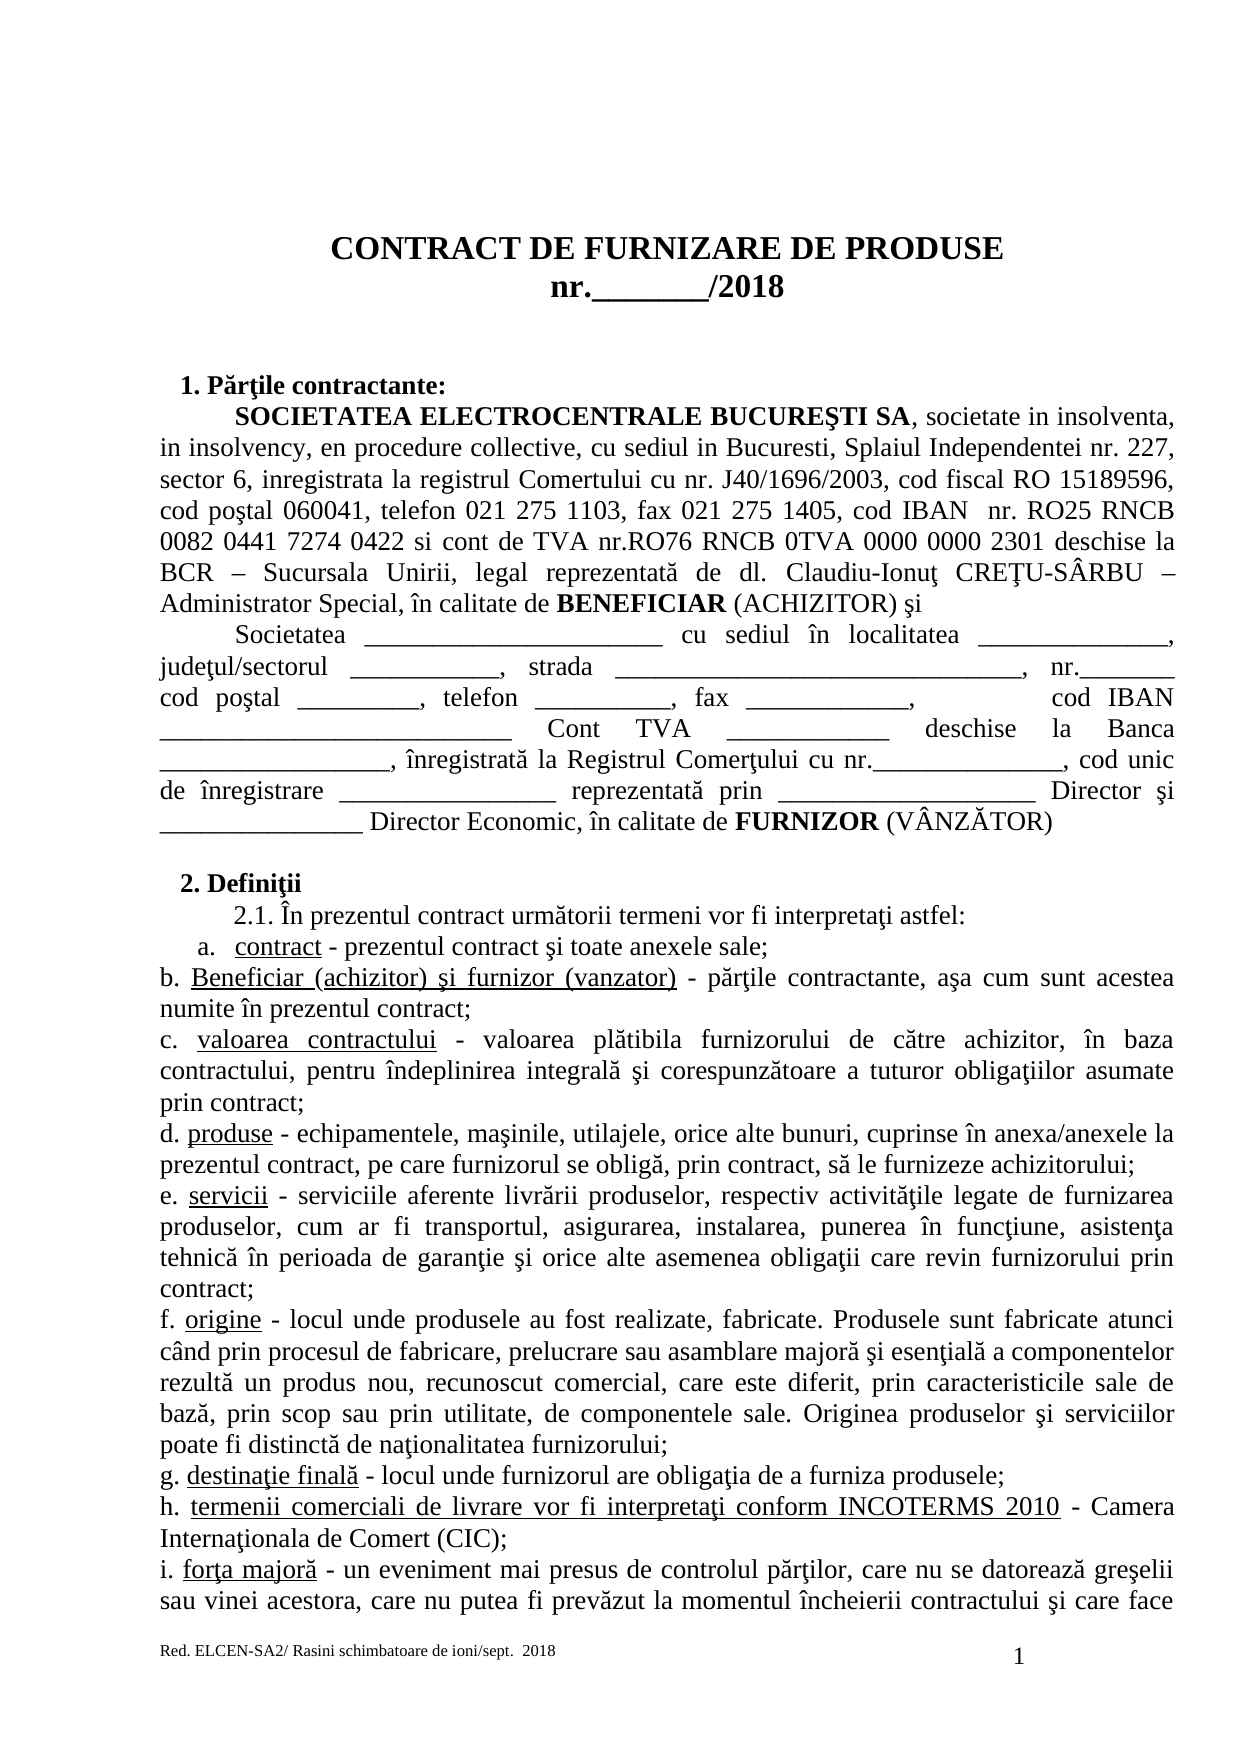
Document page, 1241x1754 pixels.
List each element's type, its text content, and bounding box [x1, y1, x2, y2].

text g. destinaţie finală - locul unde furnizorul are obligaţia de a furniza produsele; [159, 1459, 1175, 1491]
text Societatea ______________________ cu sediul în localitatea ______________, judeţul/sectorul ___________, strada ______________________________, nr._______ cod poştal _________, telefon __________, fax ____________, cod IBAN __________________________ Cont TVA ____________ deschise la Banca _________________, înregistrată la Registrul Comerţului cu nr.______________, cod unic de înregistrare ________________ reprezentată prin ___________________ Director şi _______________ Director Economic, în calitate de FURNIZOR (VÂNZĂTOR) [159, 618, 1175, 836]
text f. origine - locul unde produsele au fost realizate, fabricate. Produsele sunt fabricate atunci când prin procesul de fabricare, prelucrare sau asamblare majoră şi esenţială a componentelor rezultă un produs nou, recunoscut comercial, care este diferit, prin caracteristicile sale de bază, prin scop sau prin utilitate, de componentele sale. Originea produselor şi serviciilor poate fi distinctă de naţionalitatea furnizorului; [159, 1304, 1175, 1459]
text d. produse - echipamentele, maşinile, utilajele, orice alte bunuri, cuprinse în anexa/anexele la prezentul contract, pe care furnizorul se obligă, prin contract, să le furnizeze achizitorului; [159, 1117, 1175, 1179]
text b. Beneficiar (achizitor) şi furnizor (vanzator) - părţile contractante, aşa cum sunt acestea numite în prezentul contract; [159, 961, 1175, 1023]
text e. servicii - serviciile aferente livrării produselor, respectiv activităţile legate de furnizarea produselor, cum ar fi transportul, asigurarea, instalarea, punerea în funcţiune, asistenţa tehnică în perioada de garanţie şi orice alte asemenea obligaţii care revin furnizorului prin contract; [159, 1179, 1175, 1304]
text c. valoarea contractului - valoarea plătibila furnizorului de către achizitor, în baza contractului, pentru îndeplinirea integrală şi corespunzătoare a tuturor obligaţiilor asumate prin contract; [159, 1023, 1175, 1117]
text h. termenii comerciali de livrare vor fi interpretaţi conform INCOTERMS 2010 - Camera Internaţionala de Comert (CIC); [159, 1491, 1175, 1553]
text 2. Definiţii [159, 868, 1175, 899]
text CONTRACT DE FURNIZARE DE PRODUSE nr._______/2018 [159, 228, 1175, 304]
text SOCIETATEA ELECTROCENTRALE BUCUREŞTI SA, societate in insolventa, in insolvency, en procedure collective, cu sediul in Bucuresti, Splaiul Independentei nr. 227, sector 6, inregistrata la registrul Comertului cu nr. J40/1696/2003, cod fiscal RO 15189596, cod poştal 060041, telefon 021 275 1103, fax 021 275 1405, cod IBAN nr. RO25 RNCB 0082 0441 7274 0422 si cont de TVA nr.RO76 RNCB 0TVA 0000 0000 2301 deschise la BCR – Sucursala Unirii, legal reprezentată de dl. Claudiu-Ionuţ CREŢU-SÂRBU –Administrator Special, în calitate de BENEFICIAR (ACHIZITOR) şi [159, 400, 1175, 618]
text 1. Părţile contractante: [159, 369, 1175, 400]
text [159, 1553, 1175, 1615]
text 2.1. În prezentul contract următorii termeni vor fi interpretaţi astfel: [159, 899, 1175, 930]
list contract - prezentul contract şi toate anexele sale; [197, 930, 1175, 961]
